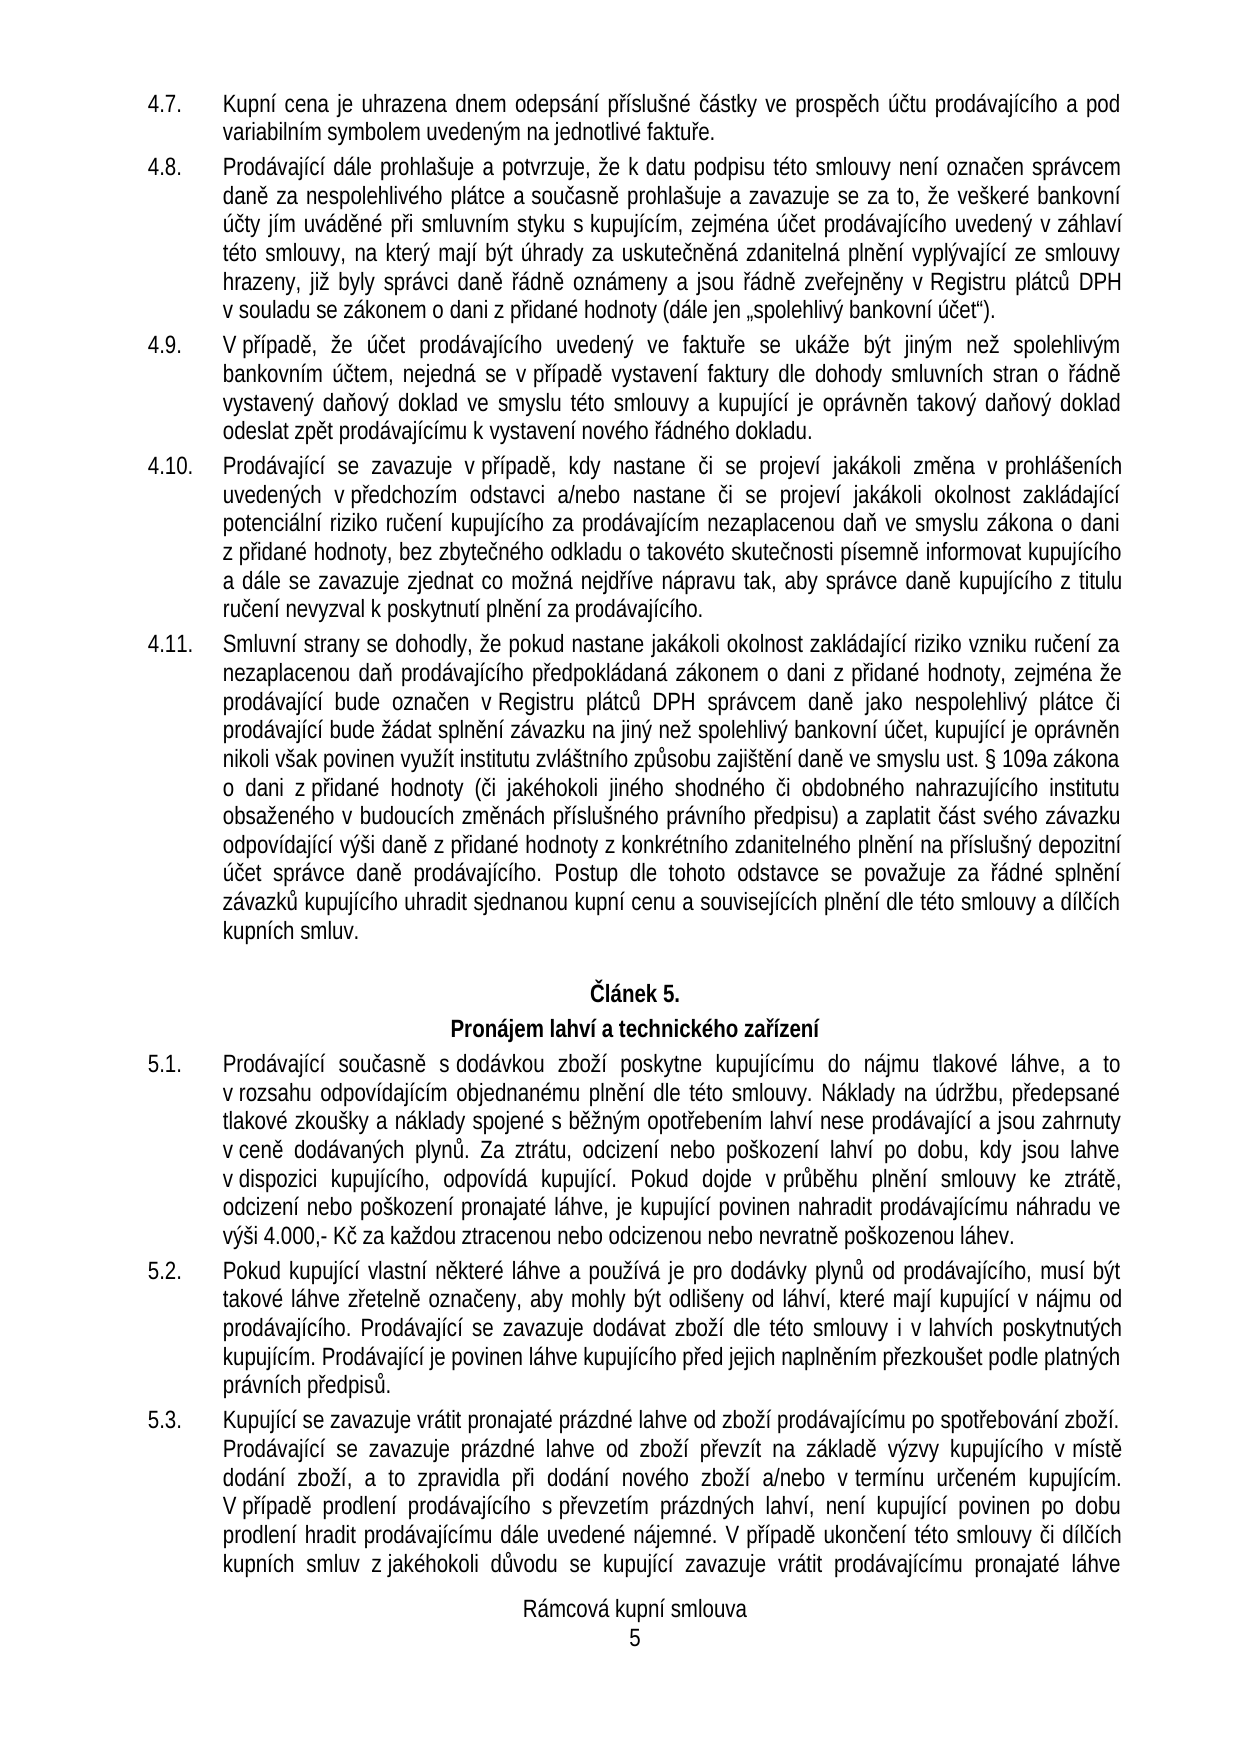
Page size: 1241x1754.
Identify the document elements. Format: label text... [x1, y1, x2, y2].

text Článek 5. [148, 979, 1122, 1008]
list Kupní cena je uhrazena dnem odepsání příslušné částky ve prospěch účtu prodávajícího a pod variabilním symbolem uvedeným na jednotlivé faktuře. [148, 89, 1122, 146]
list Smluvní strany se dohodly, že pokud nastane jakákoli okolnost zakládající riziko vzniku ručení za nezaplacenou daň prodávajícího předpokládaná zákonem o dani z přidané hodnoty, zejména že prodávající bude označen v Registru plátců DPH správcem daně jako nespolehlivý plátce či prodávající bude žádat splnění závazku na jiný než spolehlivý bankovní účet, kupující je oprávněn nikoli však povinen využít institutu zvláštního způsobu zajištění daně ve smyslu ust. § 109a zákona o dani z přidané hodnoty (či jakéhokoli jiného shodného či obdobného nahrazujícího institutu obsaženého v budoucích změnách příslušného právního předpisu) a zaplatit část svého závazku odpovídající výši daně z přidané hodnoty z konkrétního zdanitelného plnění na příslušný depozitní účet správce daně prodávajícího. Postup dle tohoto odstavce se považuje za řádné splnění závazků kupujícího uhradit sjednanou kupní cenu a souvisejících plnění dle této smlouvy a dílčích kupních smluv. [148, 629, 1122, 944]
subtitle Pronájem lahví a technického zařízení [148, 1014, 1122, 1043]
list Pokud kupující vlastní některé láhve a používá je pro dodávky plynů od prodávajícího, musí být takové láhve zřetelně označeny, aby mohly být odlišeny od láhví, které mají kupující v nájmu od prodávajícího. Prodávající se zavazuje dodávat zboží dle této smlouvy i v lahvích poskytnutých kupujícím. Prodávající je povinen láhve kupujícího před jejich naplněním přezkoušet podle platných právních předpisů. [148, 1256, 1122, 1399]
list Prodávající dále prohlašuje a potvrzuje, že k datu podpisu této smlouvy není označen správcem daně za nespolehlivého plátce a současně prohlašuje a zavazuje se za to, že veškeré bankovní účty jím uváděné při smluvním styku s kupujícím, zejména účet prodávajícího uvedený v záhlaví této smlouvy, na který mají být úhrady za uskutečněná zdanitelná plnění vyplývající ze smlouvy hrazeny, již byly správci daně řádně oznámeny a jsou řádně zveřejněny v Registru plátců DPH v souladu se zákonem o dani z přidané hodnoty (dále jen „spolehlivý bankovní účet“). [148, 152, 1122, 324]
list V případě, že účet prodávajícího uvedený ve faktuře se ukáže být jiným než spolehlivým bankovním účtem, nejedná se v případě vystavení faktury dle dohody smluvních stran o řádně vystavený daňový doklad ve smyslu této smlouvy a kupující je oprávněn takový daňový doklad odeslat zpět prodávajícímu k vystavení nového řádného dokladu. [148, 330, 1122, 445]
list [148, 1405, 1122, 1577]
list Prodávající se zavazuje v případě, kdy nastane či se projeví jakákoli změna v prohlášeních uvedených v předchozím odstavci a/nebo nastane či se projeví jakákoli okolnost zakládající potenciální riziko ručení kupujícího za prodávajícím nezaplacenou daň ve smyslu zákona o dani z přidané hodnoty, bez zbytečného odkladu o takovéto skutečnosti písemně informovat kupujícího a dále se zavazuje zjednat co možná nejdříve nápravu tak, aby správce daně kupujícího z titulu ručení nevyzval k poskytnutí plnění za prodávajícího. [148, 451, 1122, 623]
list Prodávající současně s dodávkou zboží poskytne kupujícímu do nájmu tlakové láhve, a to v rozsahu odpovídajícím objednanému plnění dle této smlouvy. Náklady na údržbu, předepsané tlakové zkoušky a náklady spojené s běžným opotřebením lahví nese prodávající a jsou zahrnuty v ceně dodávaných plynů. Za ztrátu, odcizení nebo poškození lahví po dobu, kdy jsou lahve v dispozici kupujícího, odpovídá kupující. Pokud dojde v průběhu plnění smlouvy ke ztrátě, odcizení nebo poškození pronajaté láhve, je kupující povinen nahradit prodávajícímu náhradu ve výši 4.000,- Kč za každou ztracenou nebo odcizenou nebo nevratně poškozenou láhev. [148, 1049, 1122, 1249]
